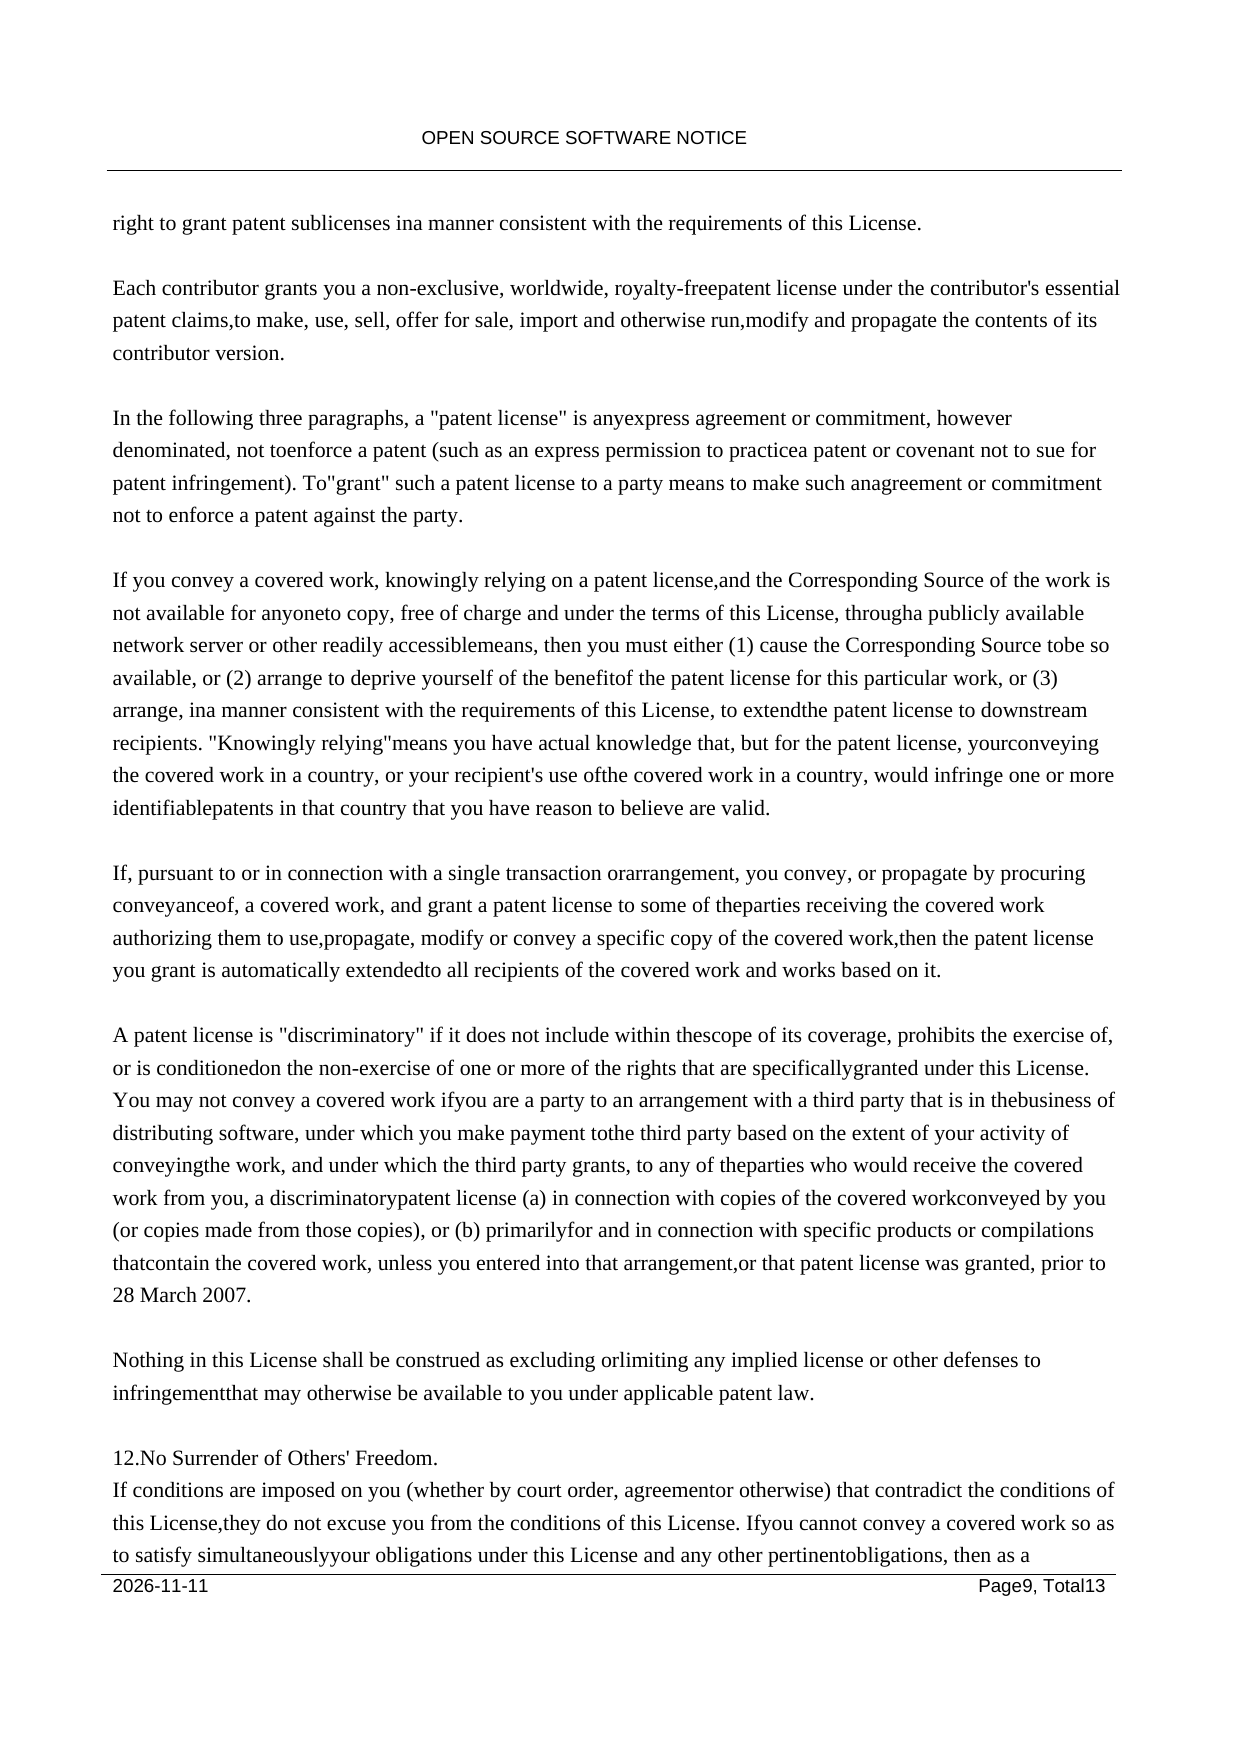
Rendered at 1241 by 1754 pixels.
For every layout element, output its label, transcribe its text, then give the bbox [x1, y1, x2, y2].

text Nothing in this License shall be construed as excluding orlimiting any implied license or other defenses to infringementthat may otherwise be available to you under applicable patent law. [112, 1344, 1128, 1409]
text If you convey a covered work, knowingly relying on a patent license,and the Corresponding Source of the work is not available for anyoneto copy, free of charge and under the terms of this License, througha publicly available network server or other readily accessiblemeans, then you must either (1) cause the Corresponding Source tobe so available, or (2) arrange to deprive yourself of the benefitof the patent license for this particular work, or (3) arrange, ina manner consistent with the requirements of this License, to extendthe patent license to downstream recipients. "Knowingly relying"means you have actual knowledge that, but for the patent license, yourconveying the covered work in a country, or your recipient's use ofthe covered work in a country, would infringe one or more identifiablepatents in that country that you have reason to believe are valid. [112, 564, 1128, 824]
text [112, 206, 1128, 239]
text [112, 1474, 1128, 1571]
text 12.No Surrender of Others' Freedom. [112, 1441, 1128, 1474]
text Each contributor grants you a non-exclusive, worldwide, royalty-freepatent license under the contributor's essential patent claims,to make, use, sell, offer for sale, import and otherwise run,modify and propagate the contents of its contributor version. [112, 271, 1128, 369]
text A patent license is "discriminatory" if it does not include within thescope of its coverage, prohibits the exercise of, or is conditionedon the non-exercise of one or more of the rights that are specificallygranted under this License. You may not convey a covered work ifyou are a party to an arrangement with a third party that is in thebusiness of distributing software, under which you make payment tothe third party based on the extent of your activity of conveyingthe work, and under which the third party grants, to any of theparties who would receive the covered work from you, a discriminatorypatent license (a) in connection with copies of the covered workconveyed by you (or copies made from those copies), or (b) primarilyfor and in connection with specific products or compilations thatcontain the covered work, unless you entered into that arrangement,or that patent license was granted, prior to 28 March 2007. [112, 1019, 1128, 1311]
text If, pursuant to or in connection with a single transaction orarrangement, you convey, or propagate by procuring conveyanceof, a covered work, and grant a patent license to some of theparties receiving the covered work authorizing them to use,propagate, modify or convey a specific copy of the covered work,then the patent license you grant is automatically extendedto all recipients of the covered work and works based on it. [112, 856, 1128, 986]
text In the following three paragraphs, a "patent license" is anyexpress agreement or commitment, however denominated, not toenforce a patent (such as an express permission to practicea patent or covenant not to sue for patent infringement). To"grant" such a patent license to a party means to make such anagreement or commitment not to enforce a patent against the party. [112, 401, 1128, 531]
